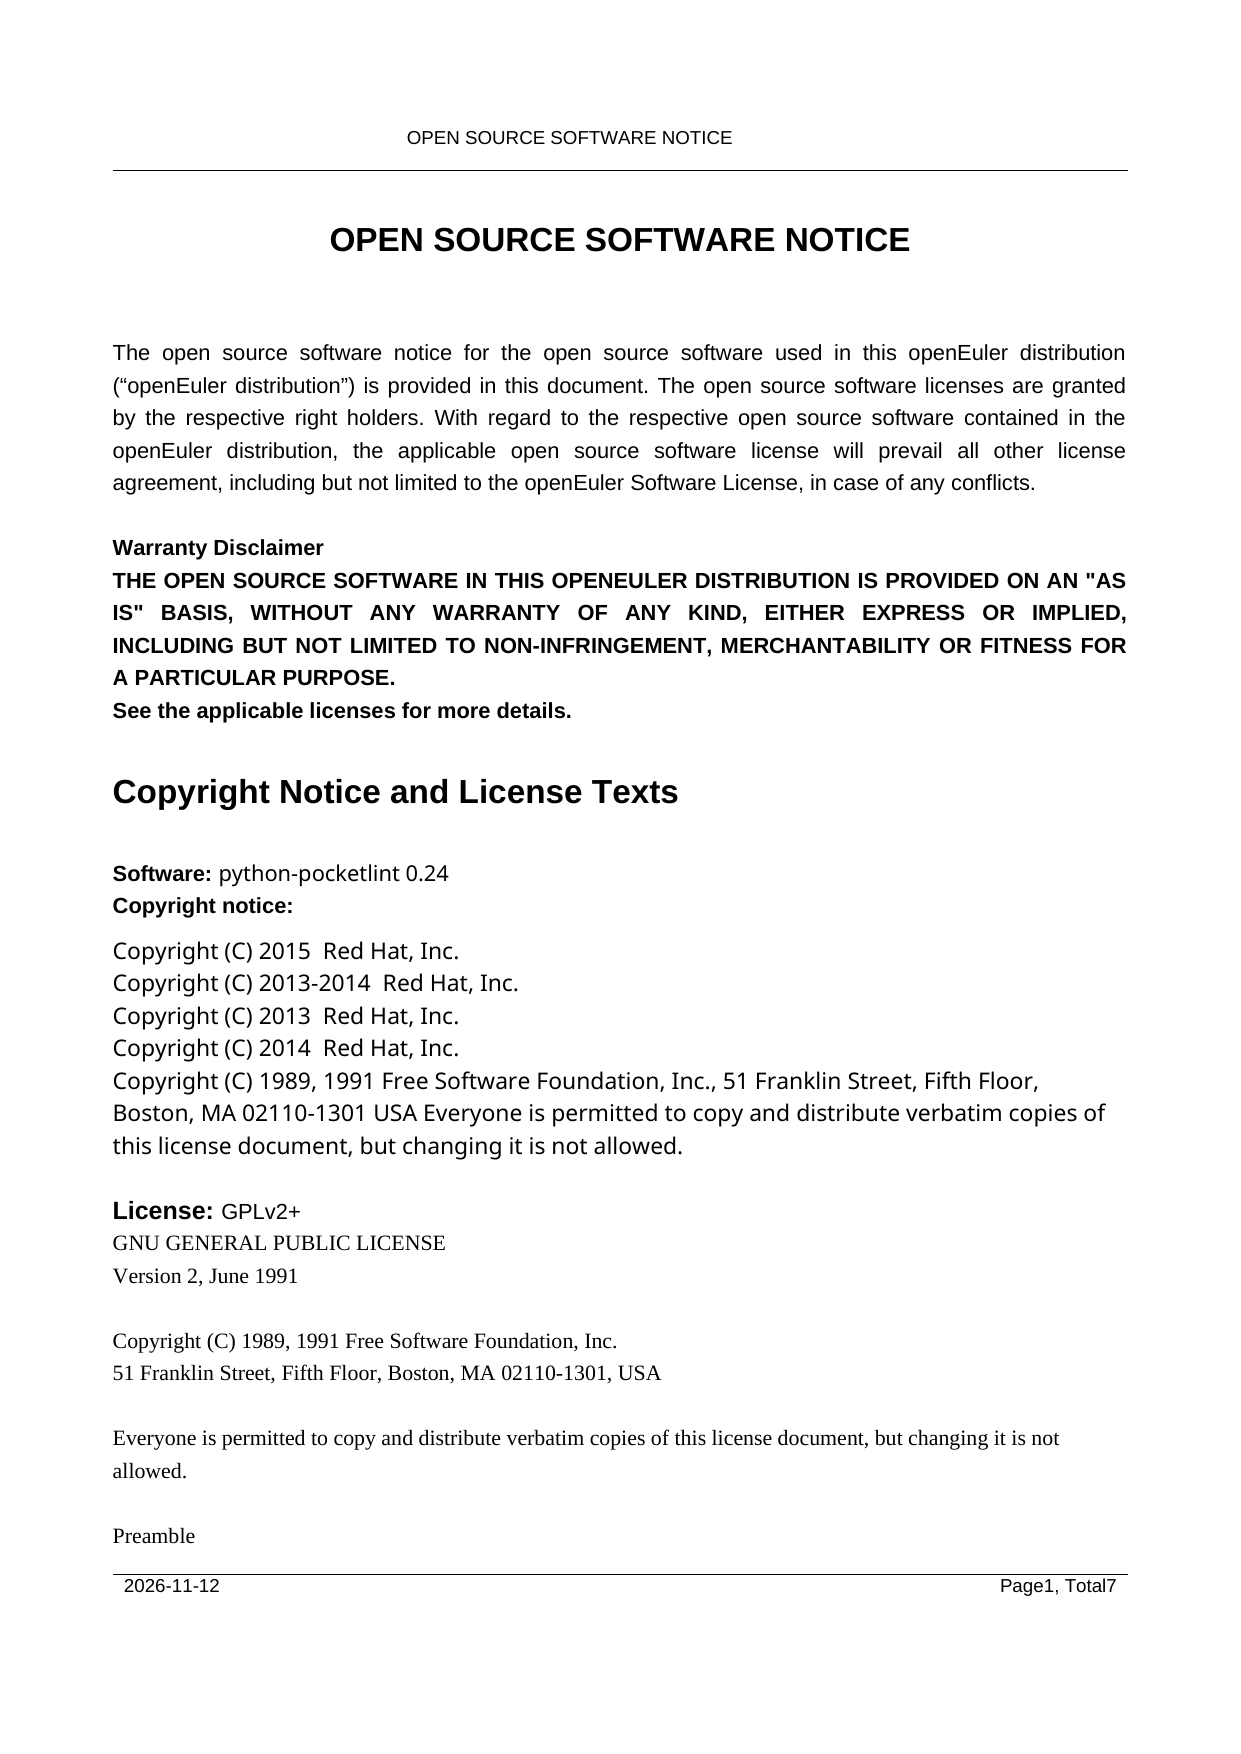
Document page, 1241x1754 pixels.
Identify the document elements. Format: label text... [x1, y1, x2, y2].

text Copyright Notice and License Texts [112, 759, 1128, 824]
text License: GPLv2+ [112, 1194, 1128, 1226]
text The open source software notice for the open source software used in this openEuler distribution (“openEuler distribution”) is provided in this document. The open source software licenses are granted by the respective right holders. With regard to the respective open source software contained in the openEuler distribution, the applicable open source software license will prevail all other license agreement, including but not limited to the openEuler Software License, in case of any conflicts. [112, 336, 1128, 499]
text Copyright (C) 2015 Red Hat, Inc. Copyright (C) 2013-2014 Red Hat, Inc. Copyright (C) 2013 Red Hat, Inc. Copyright (C) 2014 Red Hat, Inc. Copyright (C) 1989, 1991 Free Software Foundation, Inc., 51 Franklin Street, Fifth Floor, Boston, MA 02110-1301 USA Everyone is permitted to copy and distribute verbatim copies of this license document, but changing it is not allowed. [112, 934, 1128, 1194]
title Software: python-pocketlint 0.24 [112, 856, 1128, 889]
text THE OPEN SOURCE SOFTWARE IN THIS OPENEULER DISTRIBUTION IS PROVIDED ON AN "AS IS" BASIS, WITHOUT ANY WARRANTY OF ANY KIND, EITHER EXPRESS OR IMPLIED, INCLUDING BUT NOT LIMITED TO NON-INFRINGEMENT, MERCHANTABILITY OR FITNESS FOR A PARTICULAR PURPOSE. See the applicable licenses for more details. [112, 564, 1128, 726]
text OPEN SOURCE SOFTWARE NOTICE [112, 206, 1128, 271]
text Warranty Disclaimer [112, 531, 1128, 564]
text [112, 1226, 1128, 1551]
text Copyright notice: [112, 889, 1128, 921]
